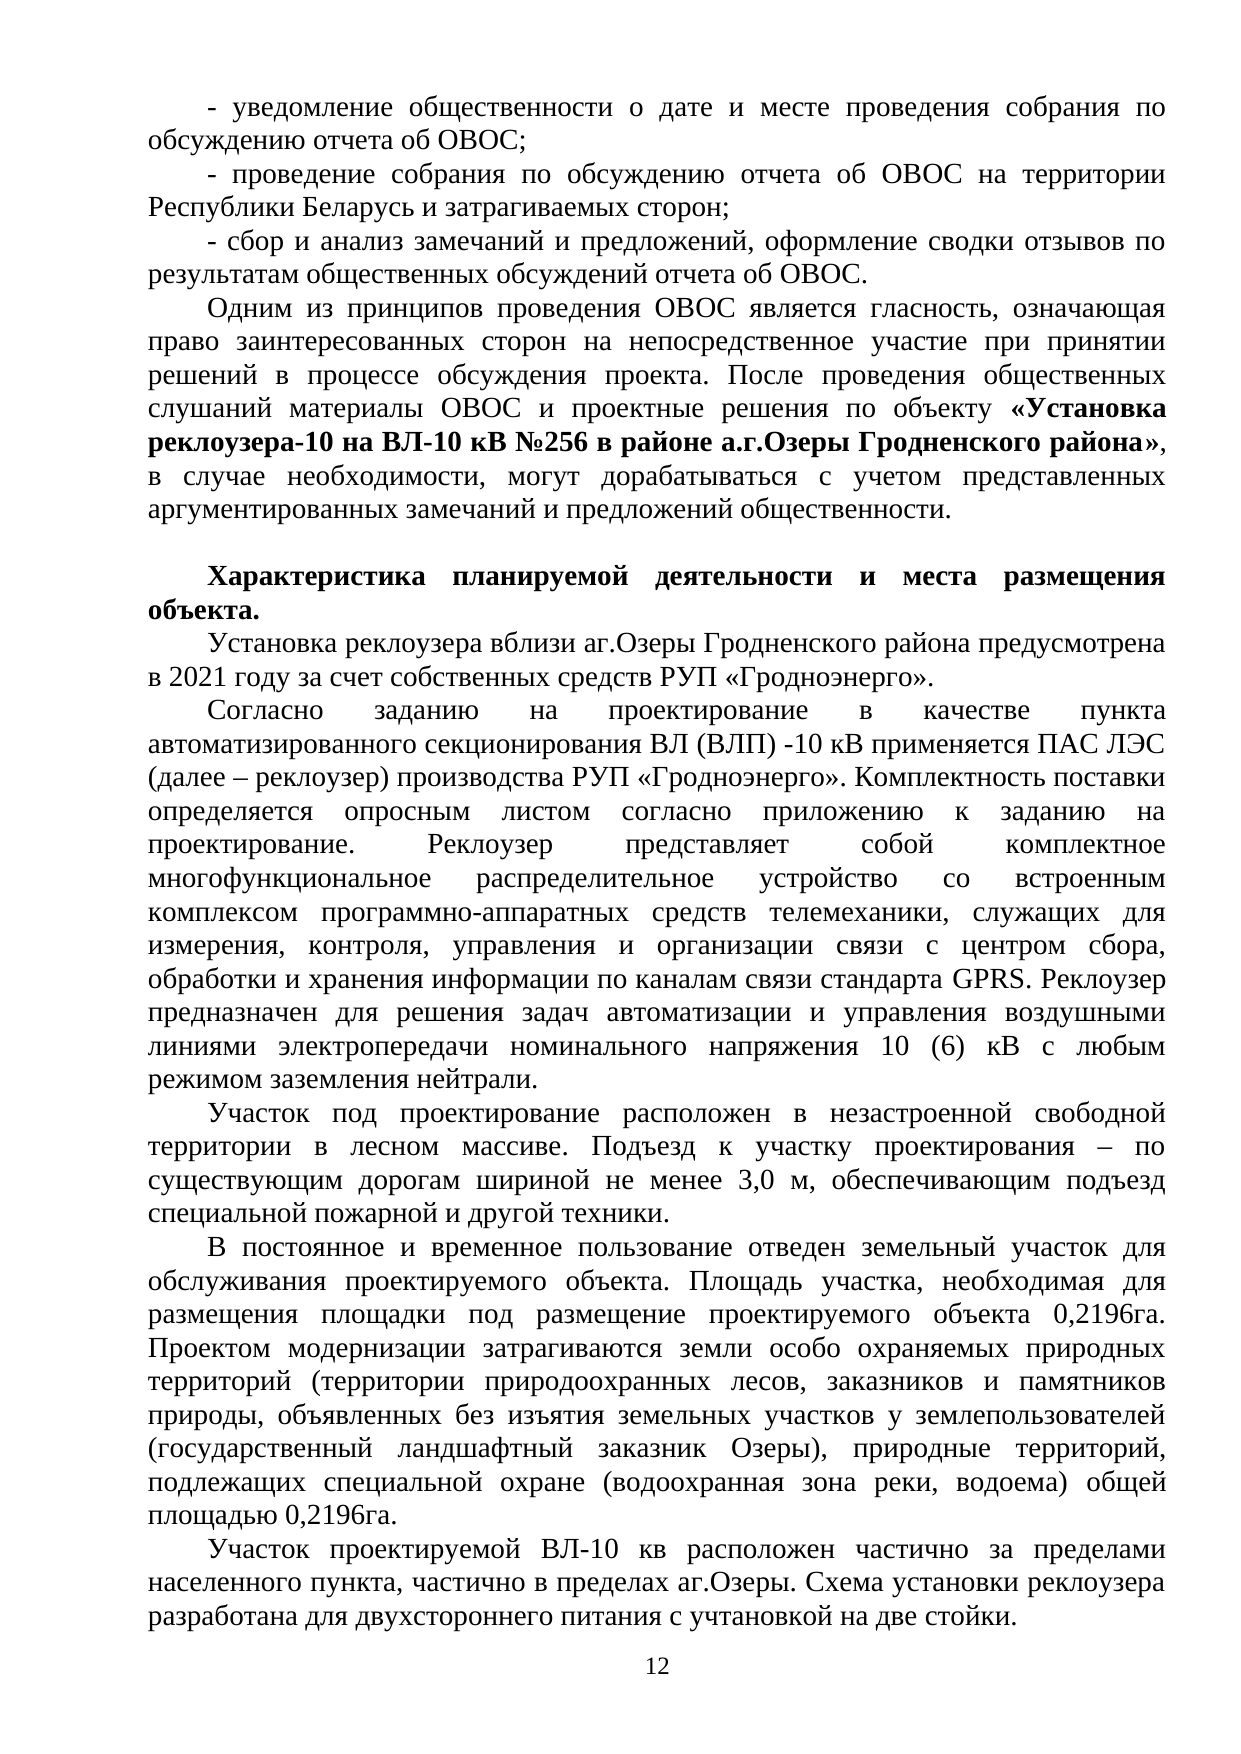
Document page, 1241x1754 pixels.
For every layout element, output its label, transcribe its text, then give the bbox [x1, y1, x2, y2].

text В постоянное и временное пользование отведен земельный участок для обслуживания проектируемого объекта. Площадь участка, необходимая для размещения площадки под размещение проектируемого объекта 0,2196га. Проектом модернизации затрагиваются земли особо охраняемых природных территорий (территории природоохранных лесов, заказников и памятников природы, объявленных без изъятия земельных участков у землепользователей (государственный ландшафтный заказник Озеры), природные территорий, подлежащих специальной охране (водоохранная зона реки, водоема) общей площадью 0,2196га. [148, 1229, 1167, 1531]
text Согласно заданию на проектирование в качестве пункта автоматизированного секционирования ВЛ (ВЛП) -10 кВ применяется ПАС ЛЭС (далее – реклоузер) производства РУП «Гродноэнерго». Комплектность поставки определяется опросным листом согласно приложению к заданию на проектирование. Реклоузер представляет собой комплектное многофункциональное распределительное устройство со встроенным комплексом программно-аппаратных средств телемеханики, служащих для измерения, контроля, управления и организации связи с центром сбора, обработки и хранения информации по каналам связи стандарта GPRS. Реклоузер предназначен для решения задач автоматизации и управления воздушными линиями электропередачи номинального напряжения 10 (6) кВ с любым режимом заземления нейтрали. [148, 692, 1167, 1095]
text Участок проектируемой ВЛ-10 кв расположен частично за пределами населенного пункта, частично в пределах аг.Озеры. Схема установки реклоузера разработана для двухстороннего питания с учтановкой на две стойки. [148, 1531, 1167, 1632]
text - уведомление общественности о дате и месте проведения собрания по обсуждению отчета об ОВОС; [148, 89, 1167, 156]
text Установка реклоузера вблизи аг.Озеры Гродненского района предусмотрена в 2021 году за счет собственных средств РУП «Гродноэнерго». [148, 625, 1167, 692]
text - сбор и анализ замечаний и предложений, оформление сводки отзывов по результатам общественных обсуждений отчета об ОВОС. [148, 223, 1167, 290]
text Характеристика планируемой деятельности и места размещения объекта. [148, 558, 1167, 625]
text Участок под проектирование расположен в незастроенной свободной территории в лесном массиве. Подъезд к участку проектирования – по существующим дорогам шириной не менее 3,0 м, обеспечивающим подъезд специальной пожарной и другой техники. [148, 1095, 1167, 1229]
text - проведение собрания по обсуждению отчета об ОВОС на территории Республики Беларусь и затрагиваемых сторон; [148, 156, 1167, 223]
text Одним из принципов проведения ОВОС является гласность, означающая право заинтересованных сторон на непосредственное участие при принятии решений в процессе обсуждения проекта. После проведения общественных слушаний материалы ОВОС и проектные решения по объекту «Установка реклоузера-10 на ВЛ-10 кВ №256 в районе а.г.Озеры Гродненского района», в случае необходимости, могут дорабатываться с учетом представленных аргументированных замечаний и предложений общественности. [148, 290, 1167, 525]
